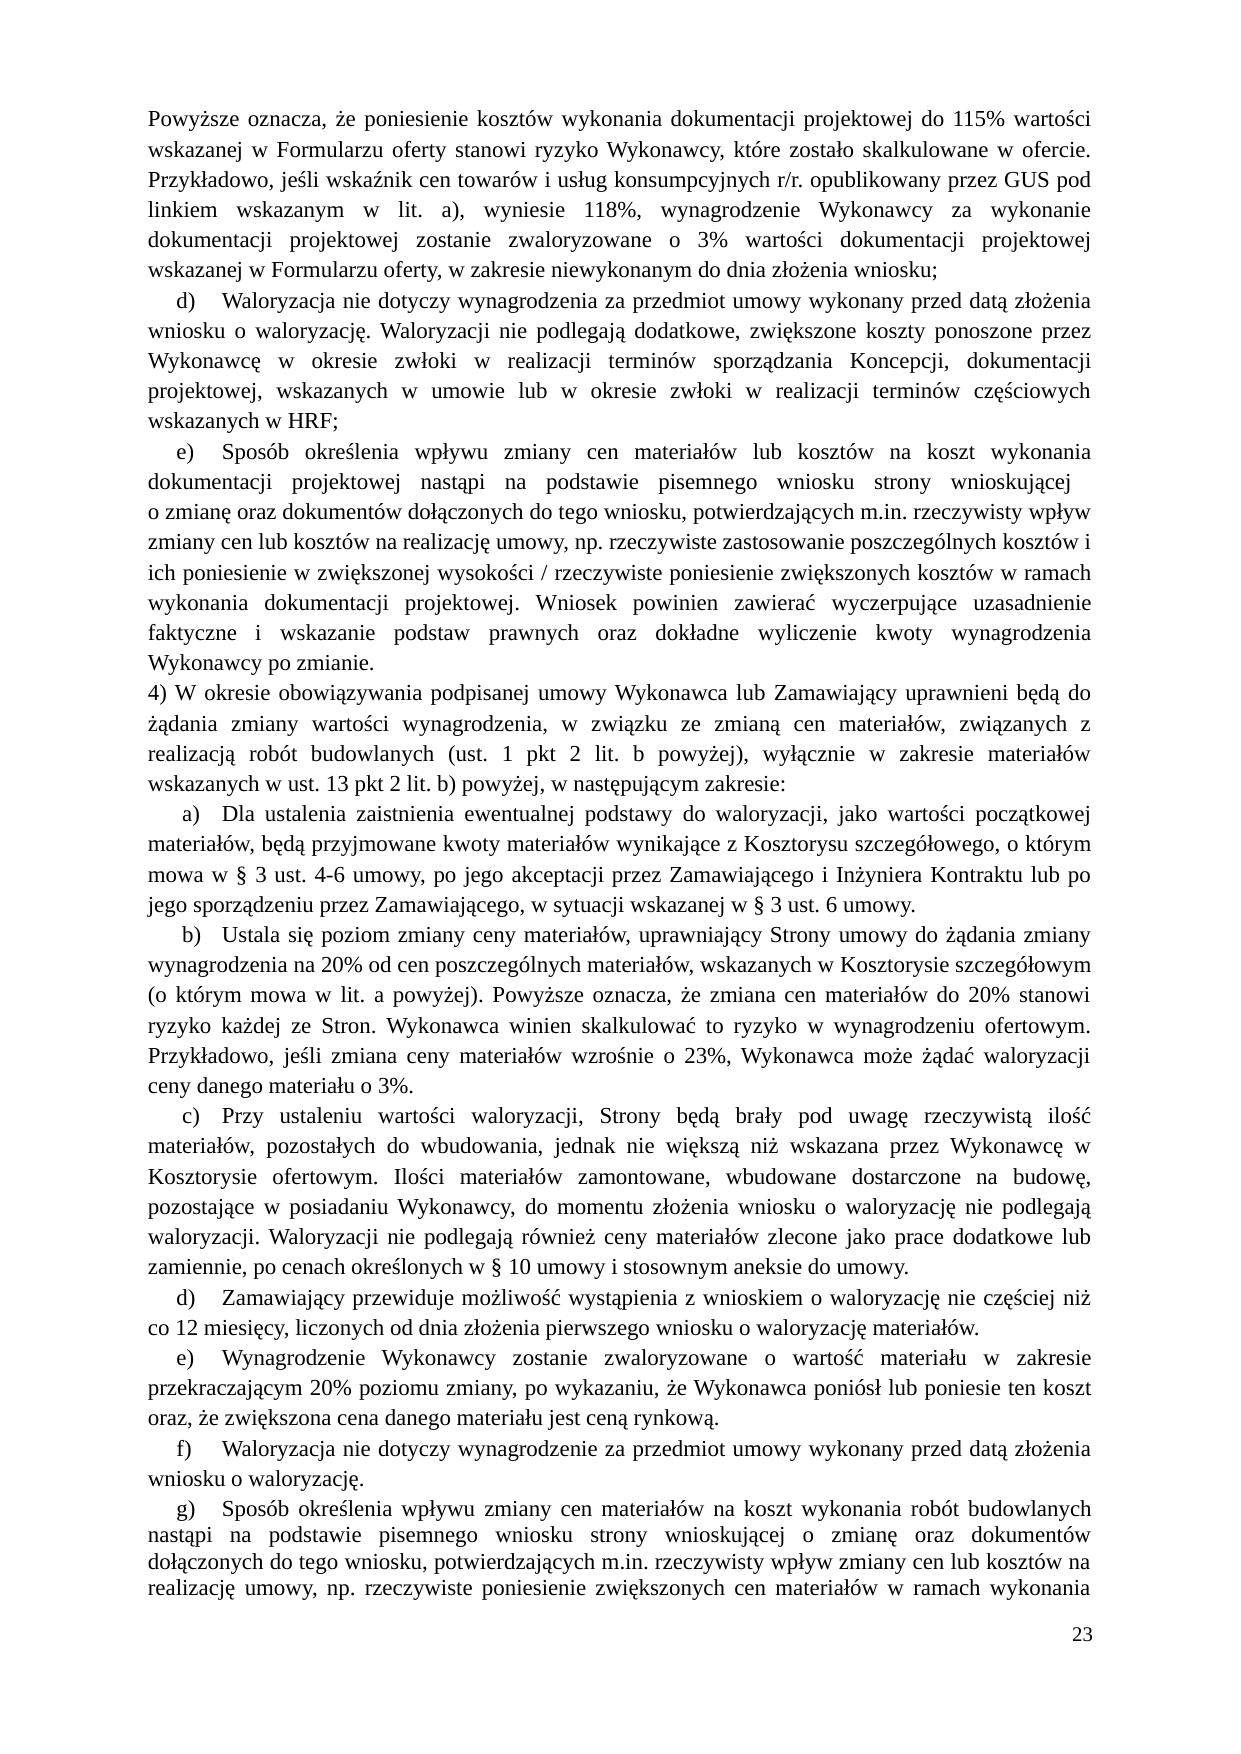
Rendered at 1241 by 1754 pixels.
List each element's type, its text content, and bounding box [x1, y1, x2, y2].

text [148, 1495, 1092, 1601]
text e) Wynagrodzenie Wykonawcy zostanie zwaloryzowane o wartość materiału w zakresie przekraczającym 20% poziomu zmiany, po wykazaniu, że Wykonawca poniósł lub poniesie ten koszt oraz, że zwiększona cena danego materiału jest ceną rynkową. [148, 1344, 1092, 1431]
text 4) W okresie obowiązywania podpisanej umowy Wykonawca lub Zamawiający uprawnieni będą do żądania zmiany wartości wynagrodzenia, w związku ze zmianą cen materiałów, związanych z realizacją robót budowlanych (ust. 1 pkt 2 lit. b powyżej), wyłącznie w zakresie materiałów wskazanych w ust. 13 pkt 2 lit. b) powyżej, w następującym zakresie: [148, 679, 1092, 796]
text e) Sposób określenia wpływu zmiany cen materiałów lub kosztów na koszt wykonania dokumentacji projektowej nastąpi na podstawie pisemnego wniosku strony wnioskującej o zmianę oraz dokumentów dołączonych do tego wniosku, potwierdzających m.in. rzeczywisty wpływ zmiany cen lub kosztów na realizację umowy, np. rzeczywiste zastosowanie poszczególnych kosztów i ich poniesienie w zwiększonej wysokości / rzeczywiste poniesienie zwiększonych kosztów w ramach wykonania dokumentacji projektowej. Wniosek powinien zawierać wyczerpujące uzasadnienie faktyczne i wskazanie podstaw prawnych oraz dokładne wyliczenie kwoty wynagrodzenia Wykonawcy po zmianie. [148, 438, 1092, 676]
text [148, 106, 1092, 283]
text a) Dla ustalenia zaistnienia ewentualnej podstawy do waloryzacji, jako wartości początkowej materiałów, będą przyjmowane kwoty materiałów wynikające z Kosztorysu szczegółowego, o którym mowa w § 3 ust. 4-6 umowy, po jego akceptacji przez Zamawiającego i Inżyniera Kontraktu lub po jego sporządzeniu przez Zamawiającego, w sytuacji wskazanej w § 3 ust. 6 umowy. [148, 800, 1092, 917]
text f) Waloryzacja nie dotyczy wynagrodzenie za przedmiot umowy wykonany przed datą złożenia wniosku o waloryzację. [148, 1435, 1092, 1491]
text c) Przy ustaleniu wartości waloryzacji, Strony będą brały pod uwagę rzeczywistą ilość materiałów, pozostałych do wbudowania, jednak nie większą niż wskazana przez Wykonawcę w Kosztorysie ofertowym. Ilości materiałów zamontowane, wbudowane dostarczone na budowę, pozostające w posiadaniu Wykonawcy, do momentu złożenia wniosku o waloryzację nie podlegają waloryzacji. Waloryzacji nie podlegają również ceny materiałów zlecone jako prace dodatkowe lub zamiennie, po cenach określonych w § 10 umowy i stosownym aneksie do umowy. [148, 1102, 1092, 1280]
text d) Zamawiający przewiduje możliwość wystąpienia z wnioskiem o waloryzację nie częściej niż co 12 miesięcy, liczonych od dnia złożenia pierwszego wniosku o waloryzację materiałów. [148, 1284, 1092, 1340]
text b) Ustala się poziom zmiany ceny materiałów, uprawniający Strony umowy do żądania zmiany wynagrodzenia na 20% od cen poszczególnych materiałów, wskazanych w Kosztorysie szczegółowym (o którym mowa w lit. a powyżej). Powyższe oznacza, że zmiana cen materiałów do 20% stanowi ryzyko każdej ze Stron. Wykonawca winien skalkulować to ryzyko w wynagrodzeniu ofertowym. Przykładowo, jeśli zmiana ceny materiałów wzrośnie o 23%, Wykonawca może żądać waloryzacji ceny danego materiału o 3%. [148, 921, 1092, 1098]
text d) Waloryzacja nie dotyczy wynagrodzenia za przedmiot umowy wykonany przed datą złożenia wniosku o waloryzację. Waloryzacji nie podlegają dodatkowe, zwiększone koszty ponoszone przez Wykonawcę w okresie zwłoki w realizacji terminów sporządzania Koncepcji, dokumentacji projektowej, wskazanych w umowie lub w okresie zwłoki w realizacji terminów częściowych wskazanych w HRF; [148, 287, 1092, 434]
